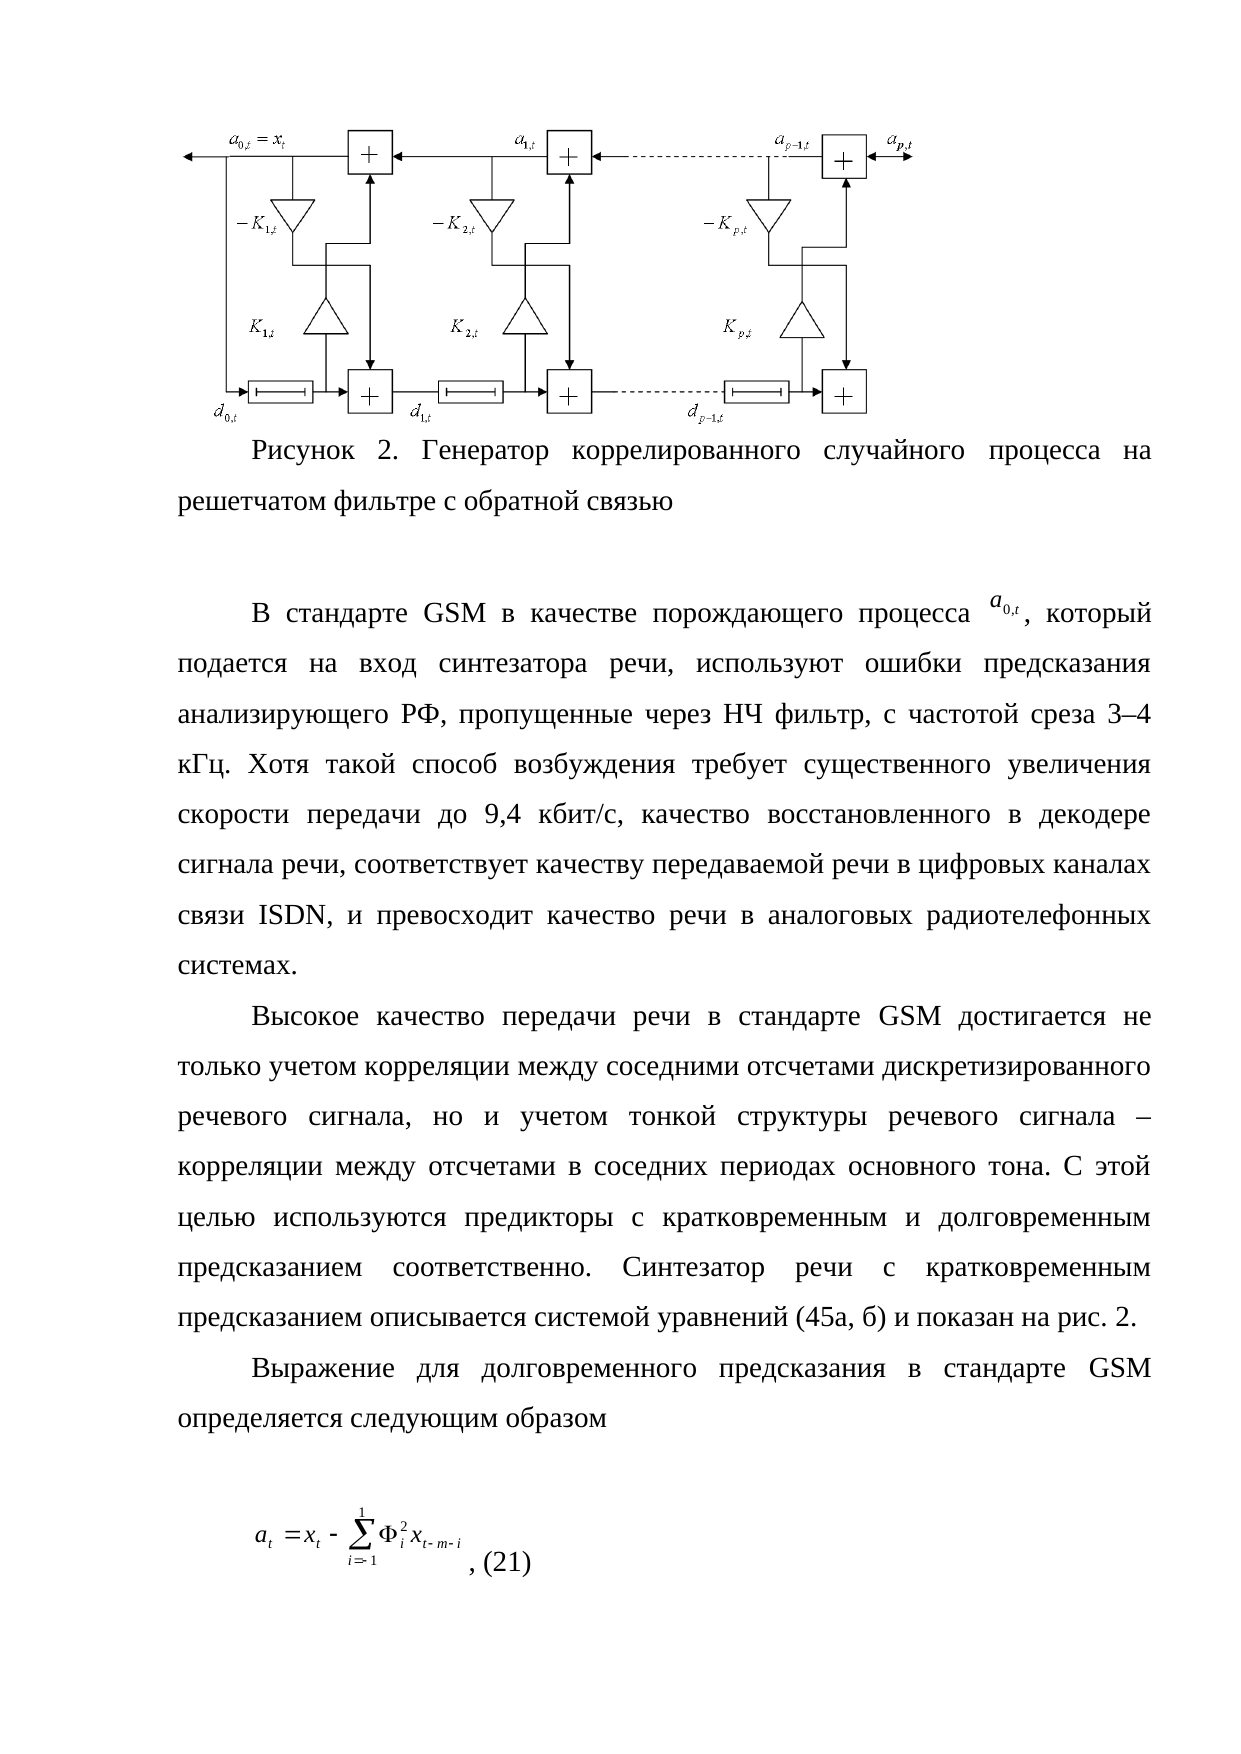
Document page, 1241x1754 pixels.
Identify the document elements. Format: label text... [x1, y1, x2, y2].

picture [177, 118, 921, 433]
text , (21) [177, 1501, 1152, 1577]
text Высокое качество передачи речи в стандарте GSM достигается не только учетом корреляции между соседними отсчетами дискретизированного речевого сигнала, но и учетом тонкой структуры речевого сигнала – корреляции между отсчетами в соседних периодах основного тона. С этой целью используются предикторы с кратковременным и долговременным предсказанием соответственно. Синтезатор речи с кратковременным предсказанием описывается системой уравнений (45а, б) и показан на рис. 2. [177, 998, 1152, 1333]
text Рисунок 2. Генератор коррелированного случайного процесса на решетчатом фильтре с обратной связью [177, 432, 1152, 516]
text Выражение для долговременного предсказания в стандарте GSM определяется следующим образом [177, 1350, 1152, 1434]
text В стандарте GSM в качестве порождающего процесса , который подается на вход синтезатора речи, используют ошибки предсказания анализирующего РФ, пропущенные через НЧ фильтр, с частотой среза 3–4 кГц. Хотя такой способ возбуждения требует существенного увеличения скорости передачи до 9,4 кбит/с, качество восстановленного в декодере сигнала речи, соответствует качеству передаваемой речи в цифровых каналах связи ISDN, и превосходит качество речи в аналоговых радиотелефонных системах. [177, 583, 1152, 981]
